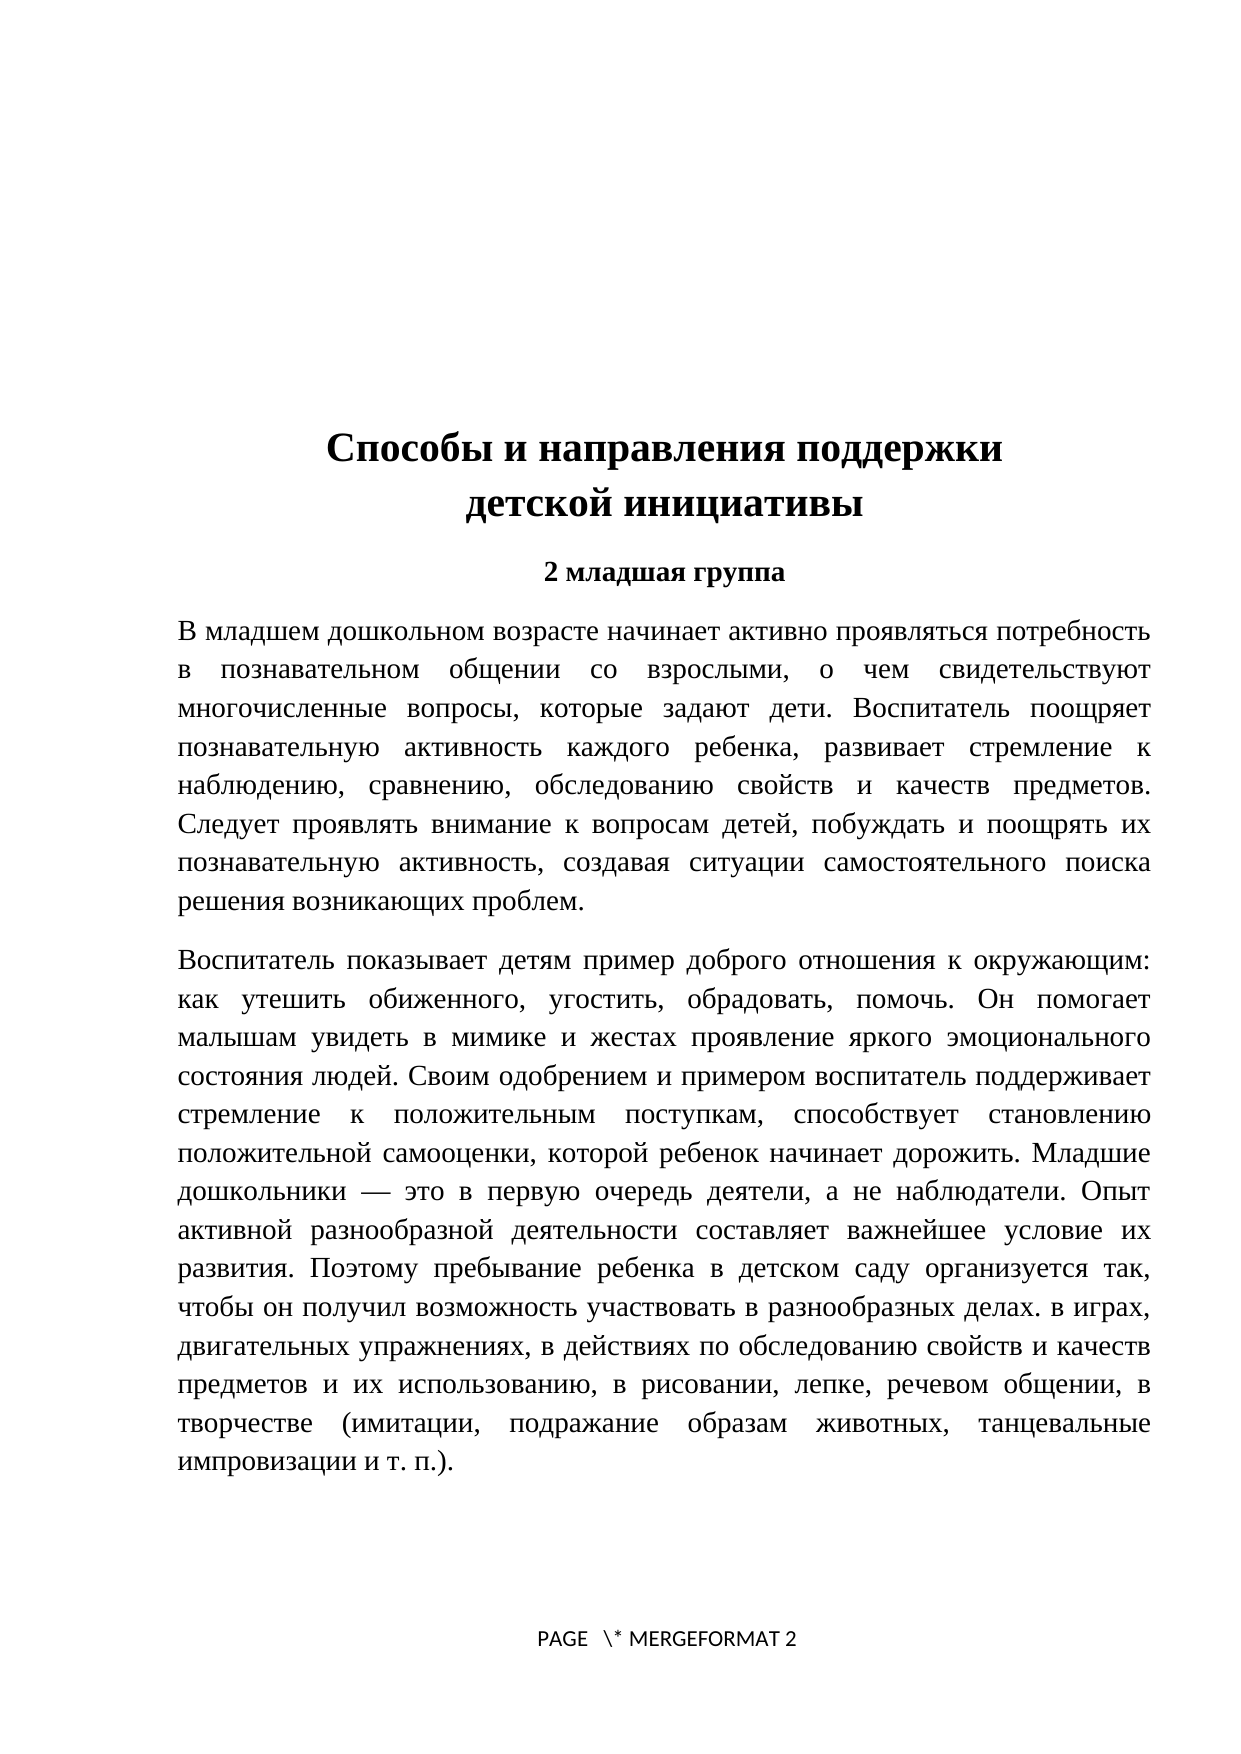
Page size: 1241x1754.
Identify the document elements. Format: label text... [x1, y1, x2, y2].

text Способы и направления поддержки детской инициативы [177, 423, 1152, 526]
text Воспитатель показывает детям пример доброго отношения к окружающим: как утешить обиженного, угостить, обрадовать, помочь. Он помогает малышам увидеть в мимике и жестах проявление яркого эмоционального состояния людей. Своим одобрением и примером воспитатель поддерживает стремление к положительным поступкам, способствует становлению положительной самооценки, которой ребенок начинает дорожить. Младшие дошкольники — это в первую очередь деятели, а не наблюдатели. Опыт активной разнообразной деятельности составляет важнейшее условие их развития. Поэтому пребывание ребенка в детском саду организуется так, чтобы он получил возможность участвовать в разнообразных делах. в играх, двигательных упражнениях, в действиях по обследованию свойств и качеств предметов и их использованию, в рисовании, лепке, речевом общении, в творчестве (имитации, подражание образам животных, танцевальные импровизации и т. п.). [177, 942, 1152, 1477]
text В младшем дошкольном возрасте начинает активно проявляться потребность в познавательном общении со взрослыми, о чем свидетельствуют многочисленные вопросы, которые задают дети. Воспитатель поощряет познавательную активность каждого ребенка, развивает стремление к наблюдению, сравнению, обследованию свойств и качеств предметов. Следует проявлять внимание к вопросам детей, побуждать и поощрять их познавательную активность, создавая ситуации самостоятельного поиска решения возникающих проблем. [177, 613, 1152, 916]
text 2 младшая группа [177, 554, 1152, 587]
